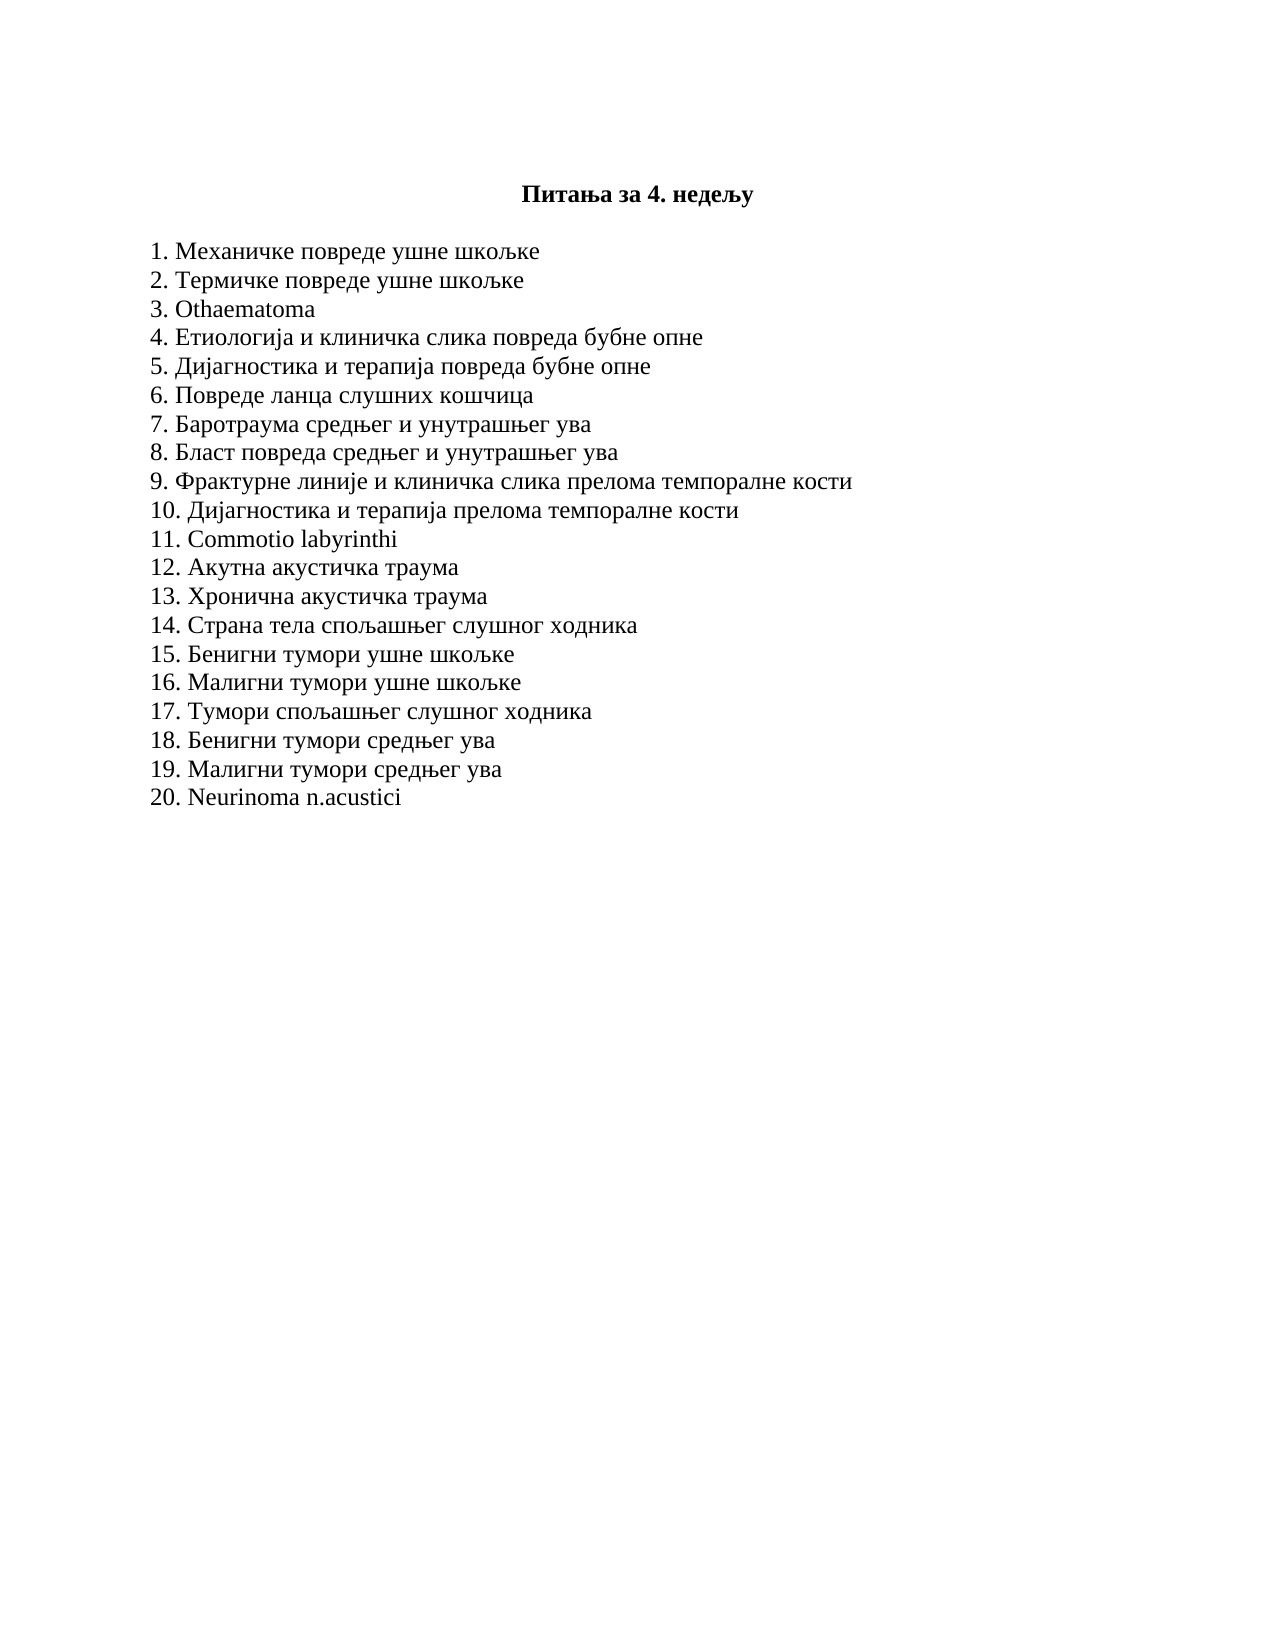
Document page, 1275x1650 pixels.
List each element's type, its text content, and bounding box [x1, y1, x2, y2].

text 15. Бенигни тумори ушне шкољке [150, 639, 1125, 667]
text 9. Фрактурне линије и клиничка слика прелома темпоралне кости [150, 466, 1125, 495]
text 5. Дијагностика и терапија повреда бубне опне [150, 351, 1125, 380]
text 17. Тумори спољашњег слушног ходника [150, 696, 1125, 725]
text 3. Othaematoma [150, 294, 1125, 322]
text Питања за 4. недељу [150, 179, 1125, 207]
text 19. Малигни тумори средњег ува [150, 754, 1125, 782]
text 11. Commotio labyrinthi [150, 524, 1125, 552]
text 1. Механичке повреде ушне шкољке [150, 236, 1125, 265]
text 2. Термичке повреде ушне шкољке [150, 265, 1125, 294]
text 14. Страна тела спољашњег слушног ходника [150, 610, 1125, 639]
text 16. Малигни тумори ушне шкољке [150, 667, 1125, 696]
text 10. Дијагностика и терапија прелома темпоралне кости [150, 495, 1125, 524]
text 6. Повреде ланца слушних кошчица [150, 380, 1125, 409]
text 18. Бенигни тумори средњег ува [150, 725, 1125, 754]
text 7. Баротраума средњег и унутрашњег ува [150, 409, 1125, 437]
text 8. Бласт повреда средњег и унутрашњег ува [150, 437, 1125, 466]
text 13. Хронична акустичка траума [150, 581, 1125, 610]
text 12. Акутна акустичка траума [150, 552, 1125, 581]
text 4. Етиологија и клиничка слика повреда бубне опне [150, 322, 1125, 351]
text 20. Neurinoma n.acustici [150, 782, 1125, 811]
